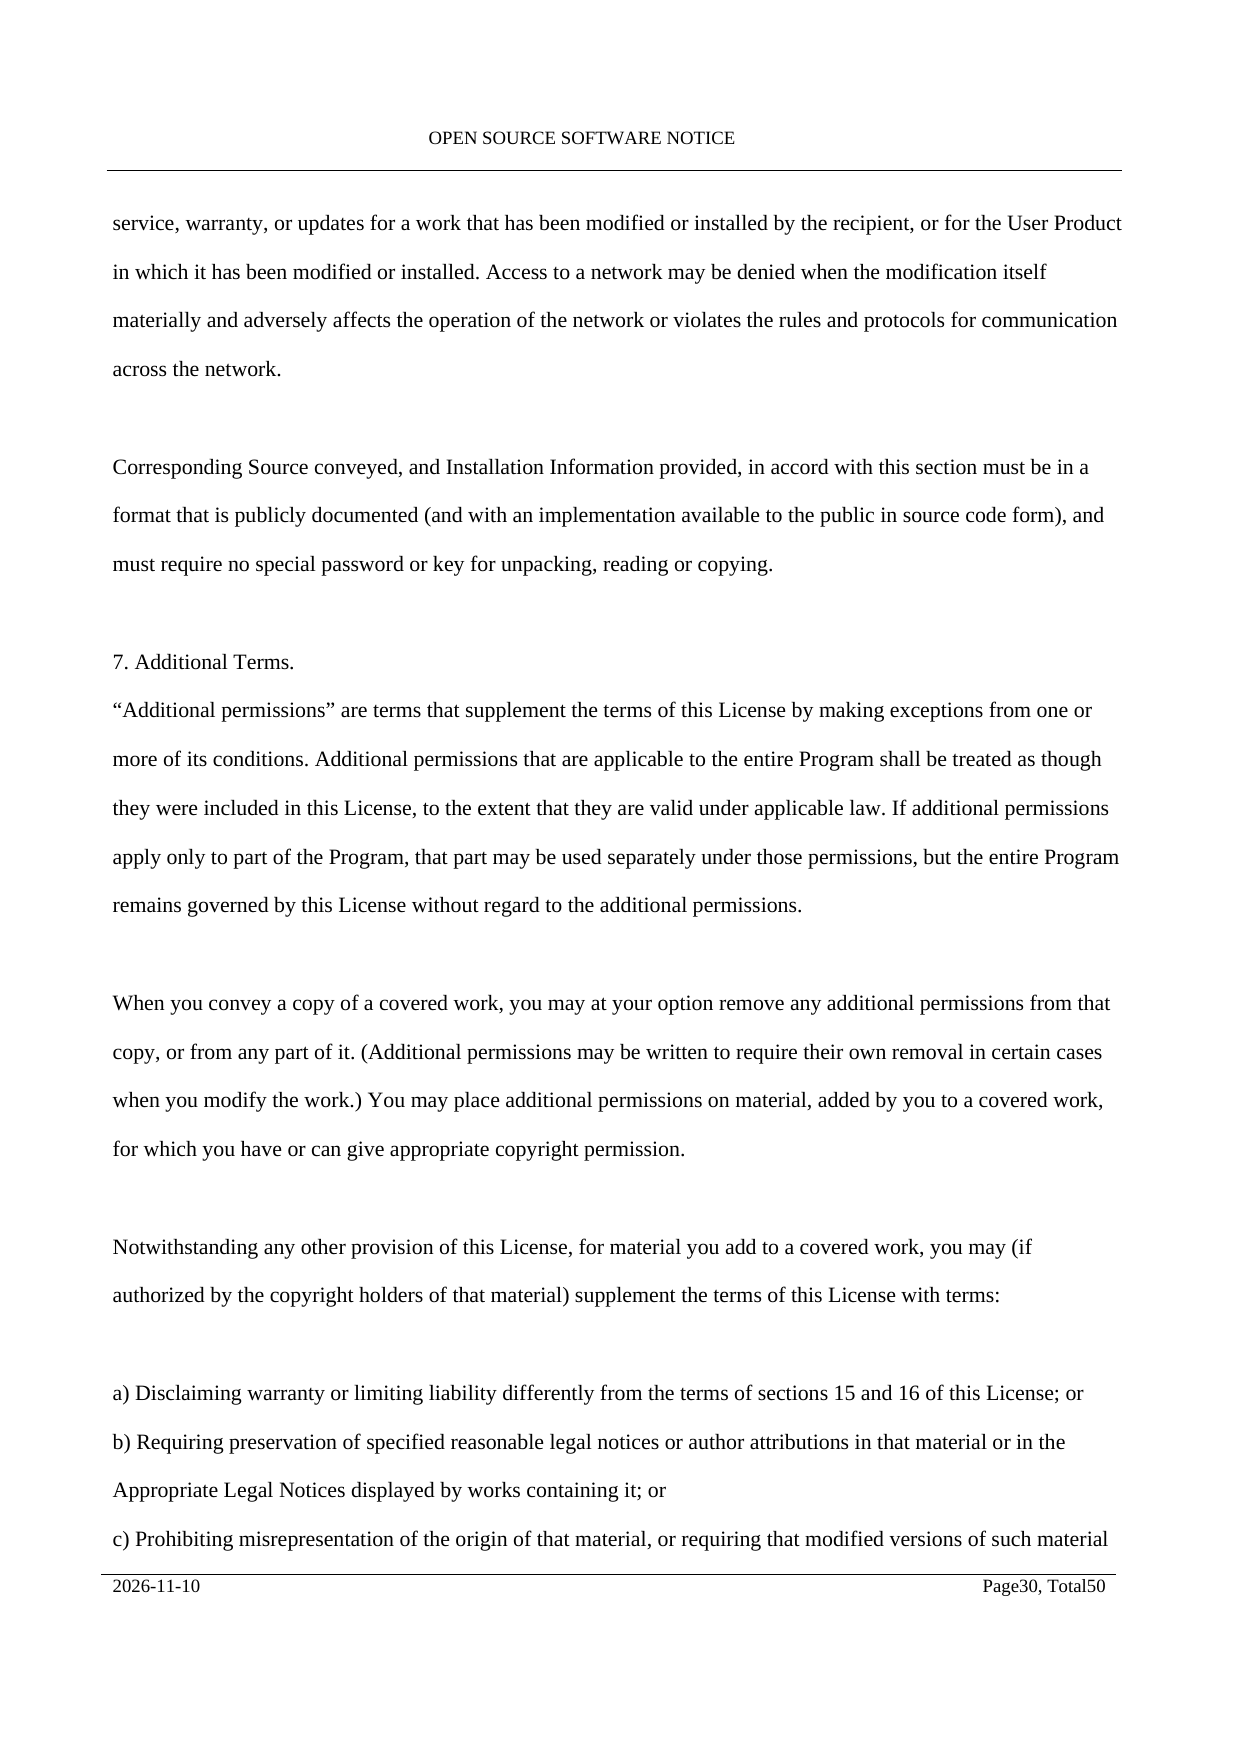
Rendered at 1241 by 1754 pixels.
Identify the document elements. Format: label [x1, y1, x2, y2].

text [112, 206, 1128, 1555]
